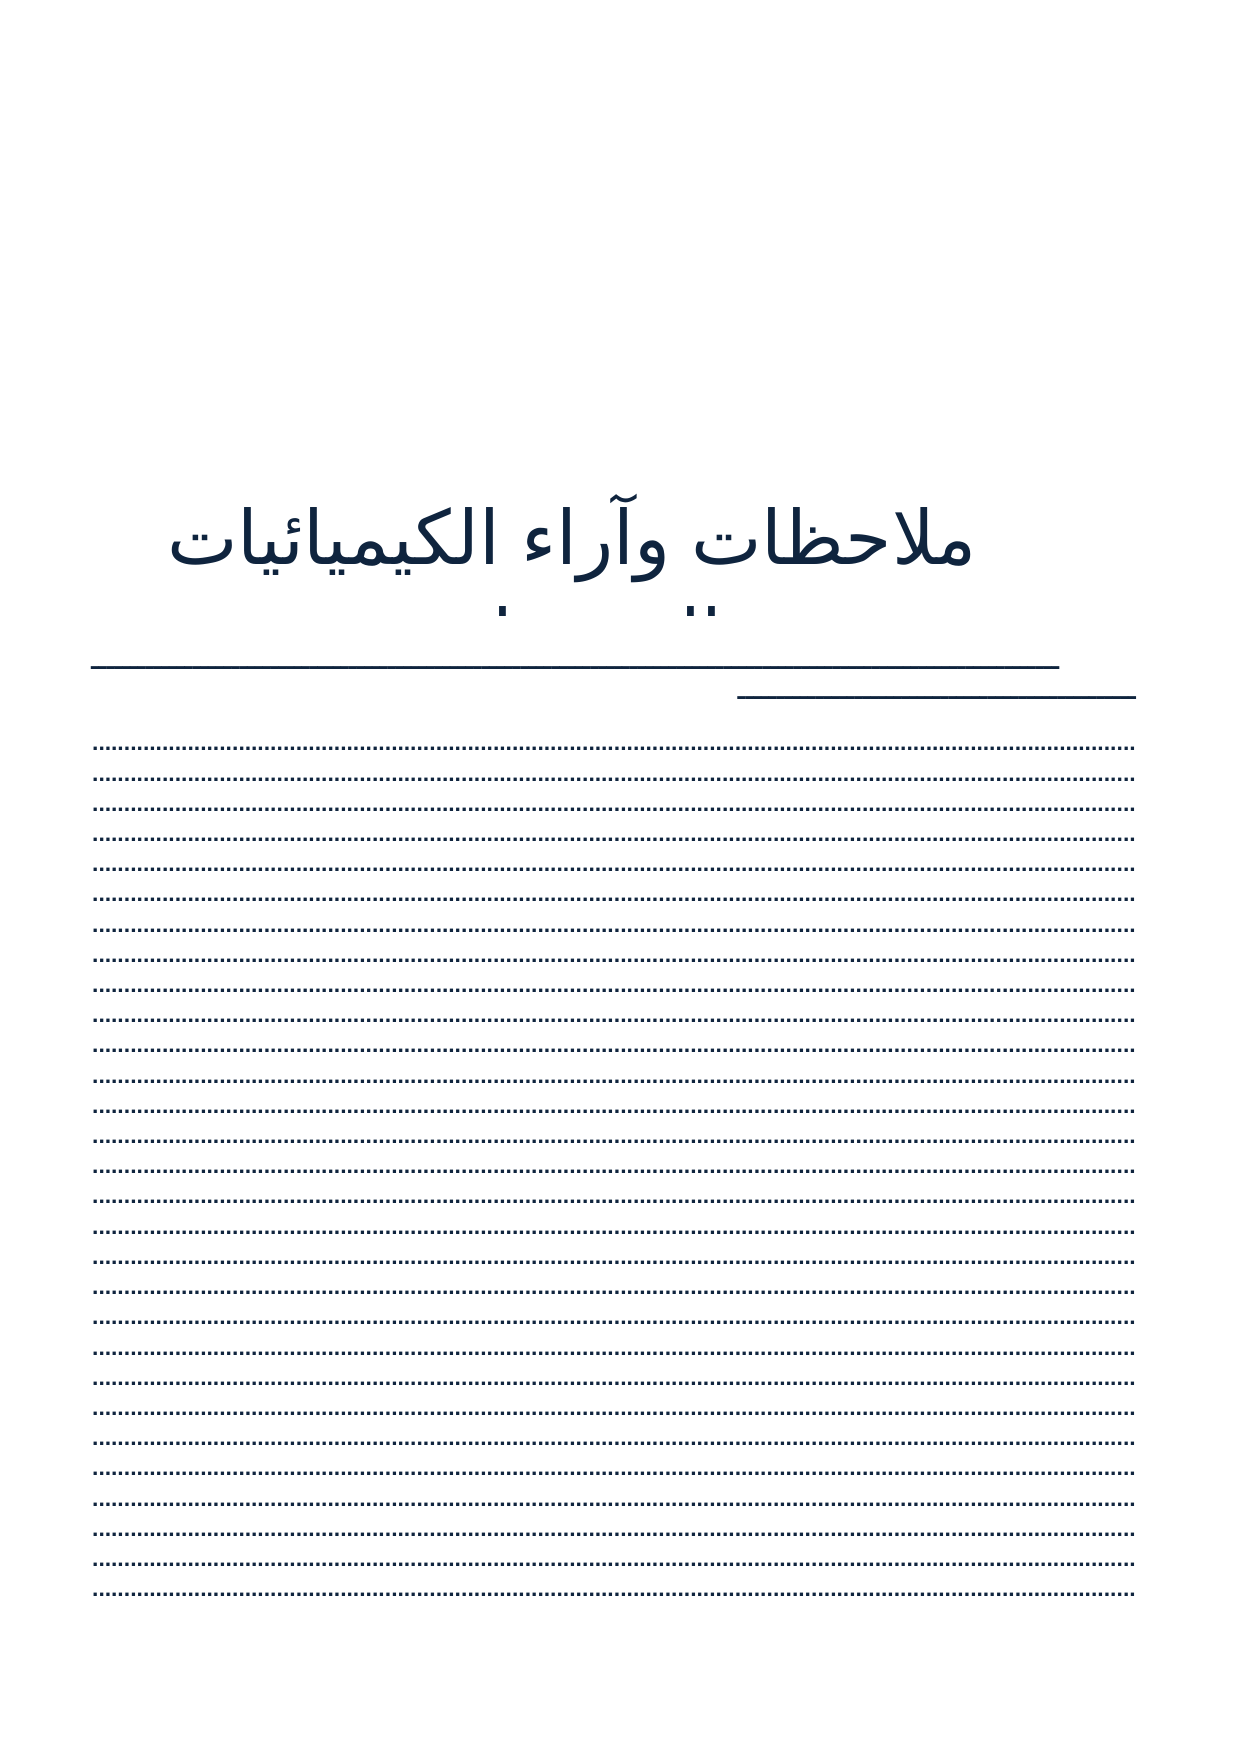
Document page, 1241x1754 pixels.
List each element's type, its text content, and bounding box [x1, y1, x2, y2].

text ـــــــــــــــــــــــــــــــــــــــــــــــــــــــــــــــــــــــــــــــــــــــــــــــــــــــــــــــــــــــــــــــــــــــــــــــــــــــــــــــــــــــــــــــ [89, 648, 1137, 704]
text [89, 729, 1137, 1601]
